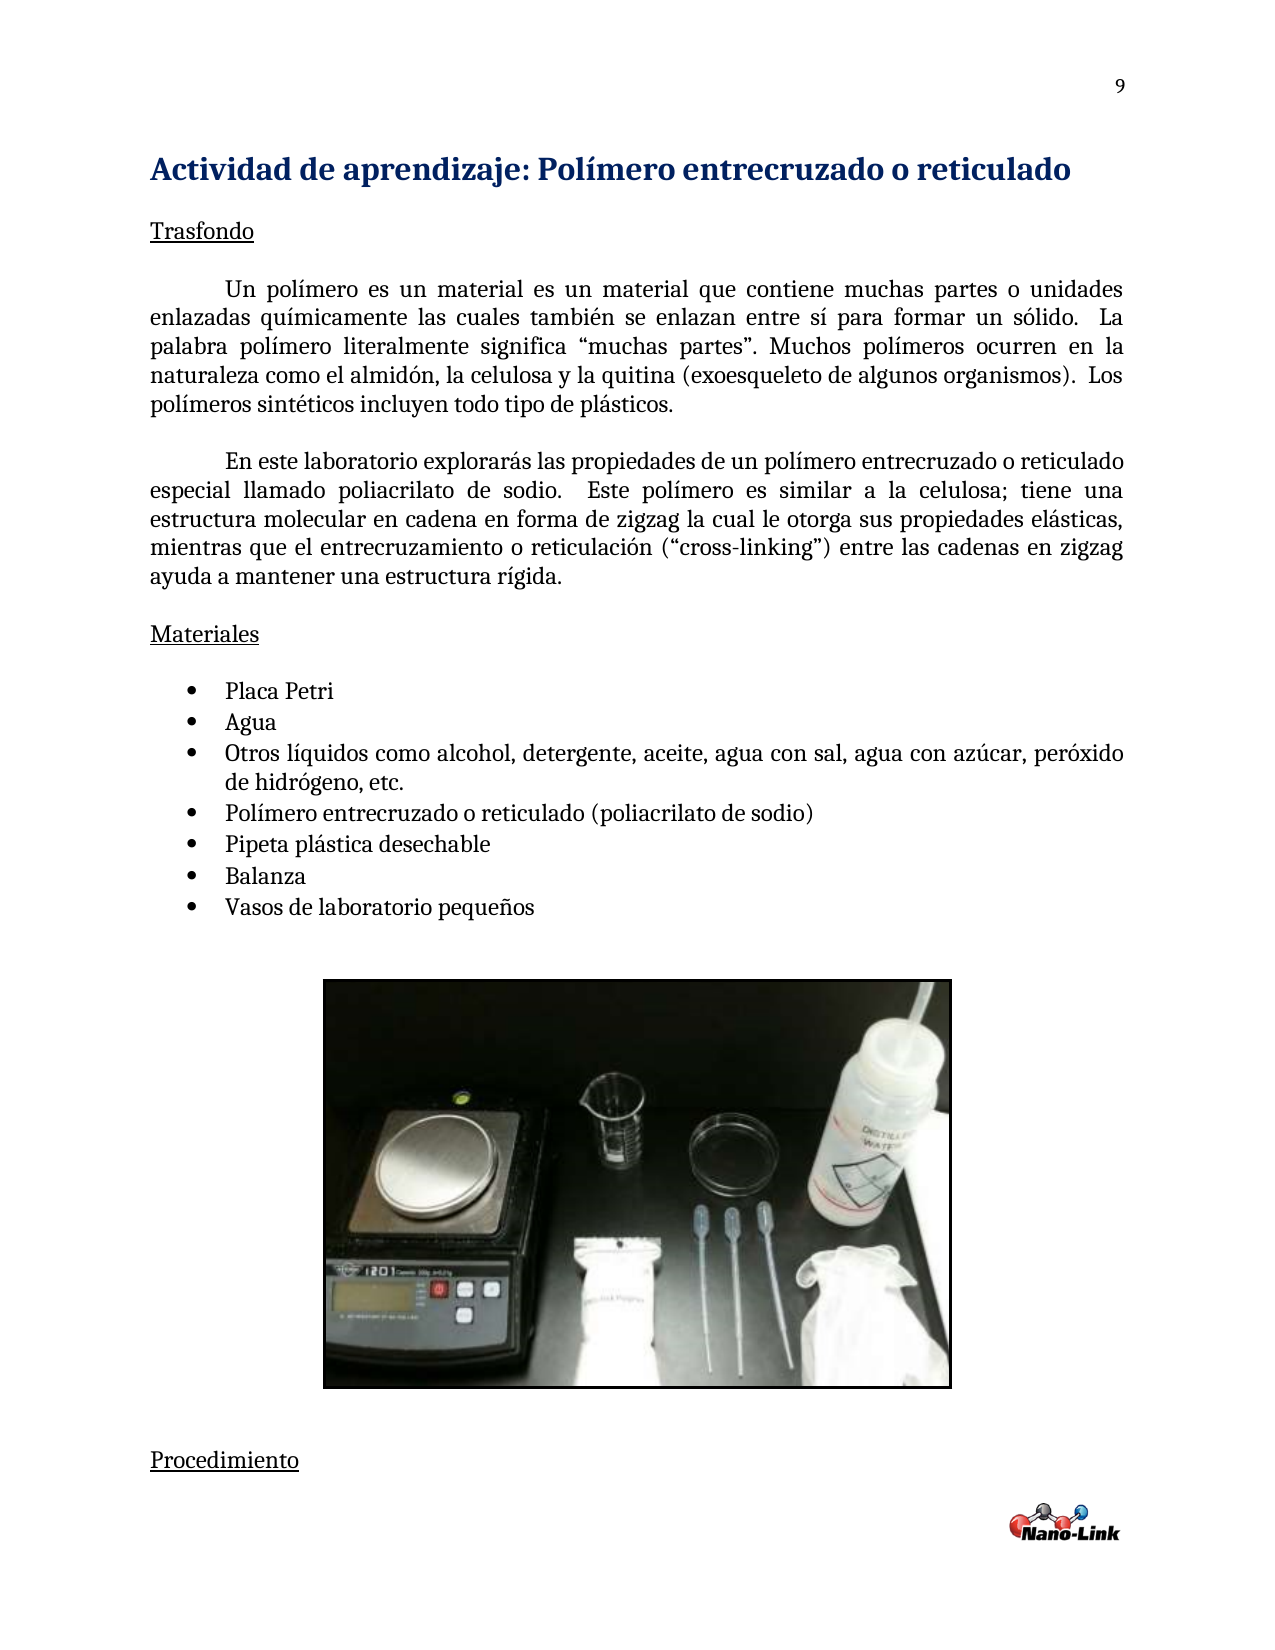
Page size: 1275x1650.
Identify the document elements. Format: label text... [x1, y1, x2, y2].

list Pipeta plástica desechable [187, 830, 1125, 859]
text Materiales [150, 619, 1125, 648]
picture [1007, 1497, 1125, 1547]
text En este laboratorio explorarás las propiedades de un polímero entrecruzado o reticulado especial llamado poliacrilato de sodio. Este polímero es similar a la celulosa; tiene una estructura molecular en cadena en forma de zigzag la cual le otorga sus propiedades elásticas, mientras que el entrecruzamiento o reticulación (“cross-linking”) entre las cadenas en zigzag ayuda a mantener una estructura rígida. [150, 447, 1125, 591]
list Placa Petri [187, 677, 1125, 706]
list Balanza [187, 862, 1125, 890]
list Polímero entrecruzado o reticulado (poliacrilato de sodio) [187, 799, 1125, 828]
picture [326, 982, 949, 1386]
text Actividad de aprendizaje: Polímero entrecruzado o reticulado [150, 150, 1125, 188]
text Procedimiento [150, 1446, 1125, 1475]
list Otros líquidos como alcohol, detergente, aceite, agua con sal, agua con azúcar, peróxido de hidrógeno, etc. [187, 739, 1125, 797]
list Vasos de laboratorio pequeños [187, 893, 1125, 922]
text Trasfondo [150, 217, 1125, 246]
list Agua [187, 708, 1125, 737]
text Un polímero es un material es un material que contiene muchas partes o unidades enlazadas químicamente las cuales también se enlazan entre sí para formar un sólido. La palabra polímero literalmente significa “muchas partes”. Muchos polímeros ocurren en la naturaleza como el almidón, la celulosa y la quitina (exoesqueleto de algunos organismos). Los polímeros sintéticos incluyen todo tipo de plásticos. [150, 274, 1125, 418]
